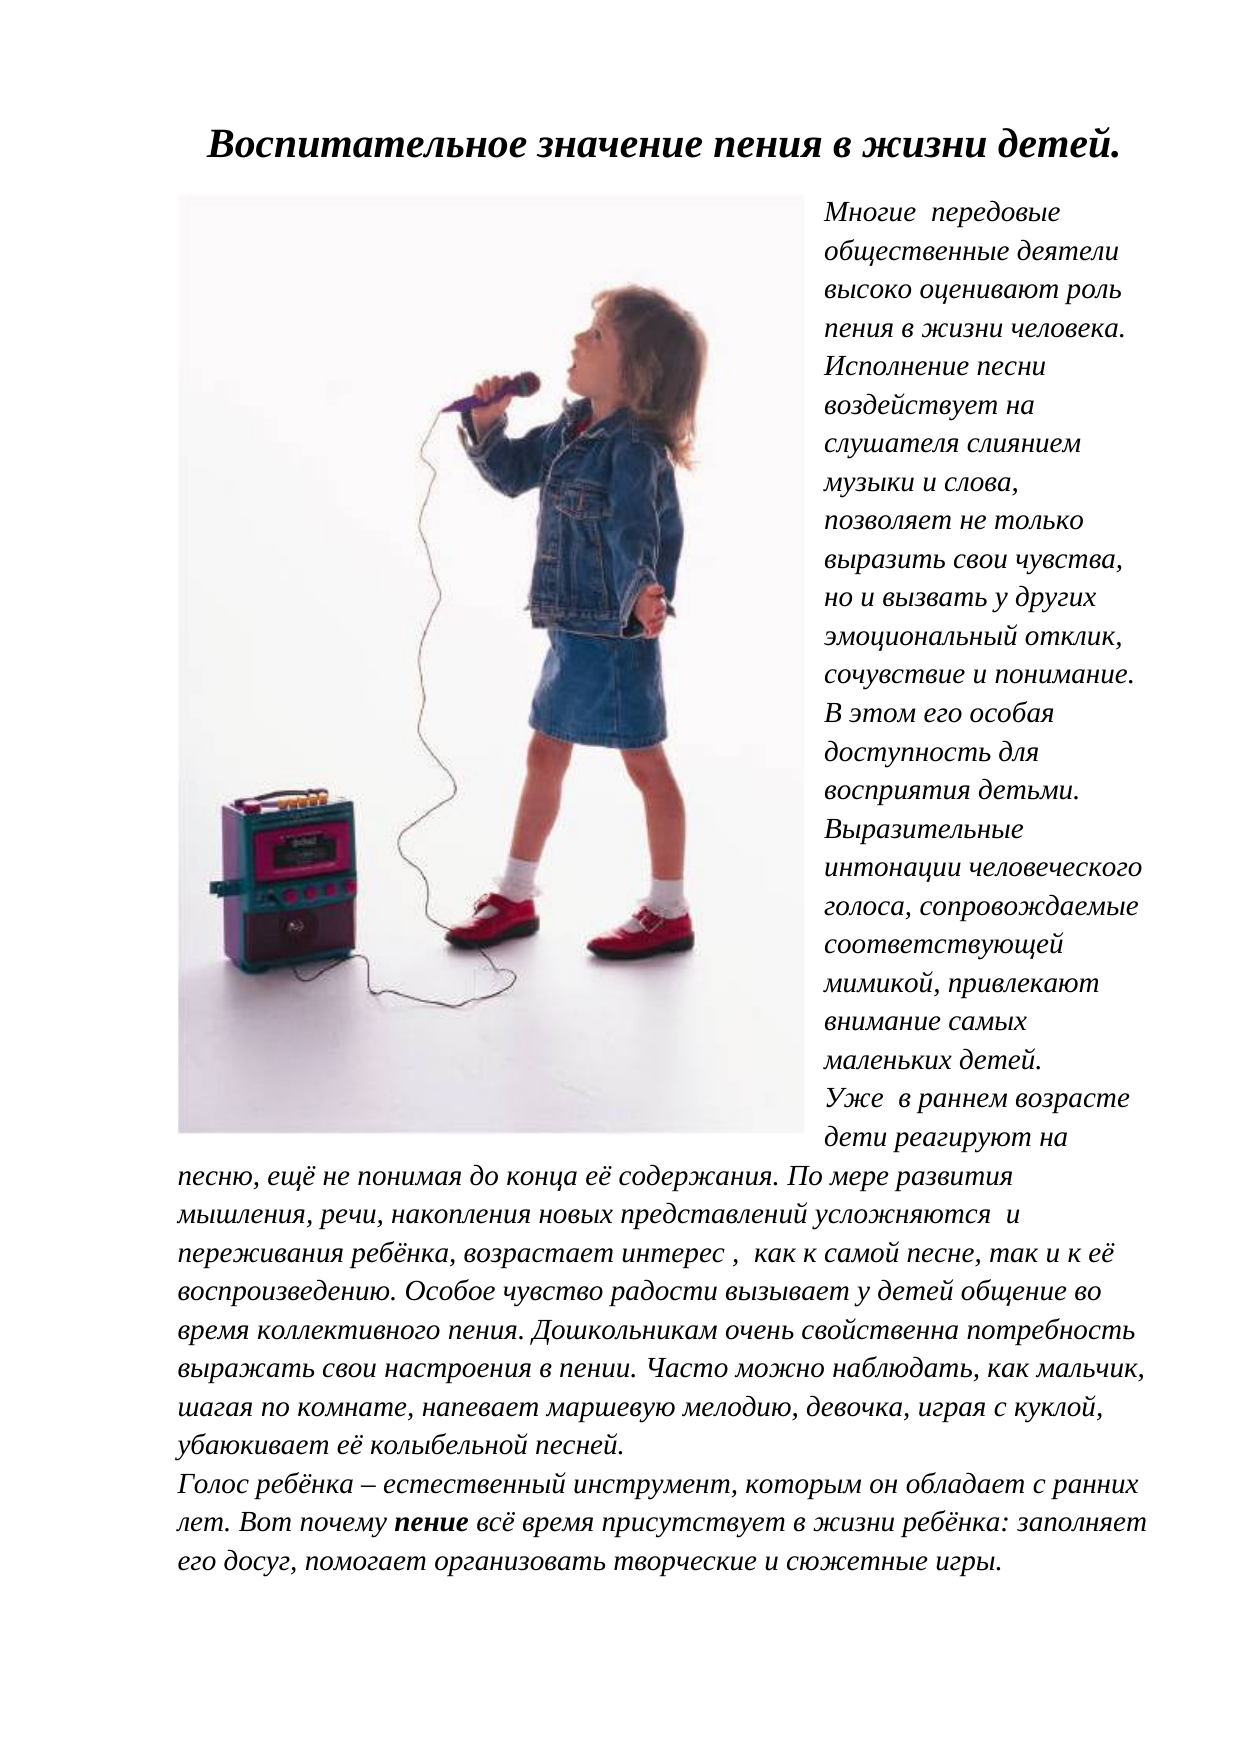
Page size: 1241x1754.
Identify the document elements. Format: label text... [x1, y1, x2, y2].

picture [177, 194, 806, 1135]
text Воспитательное значение пения в жизни детей. [177, 118, 1152, 166]
